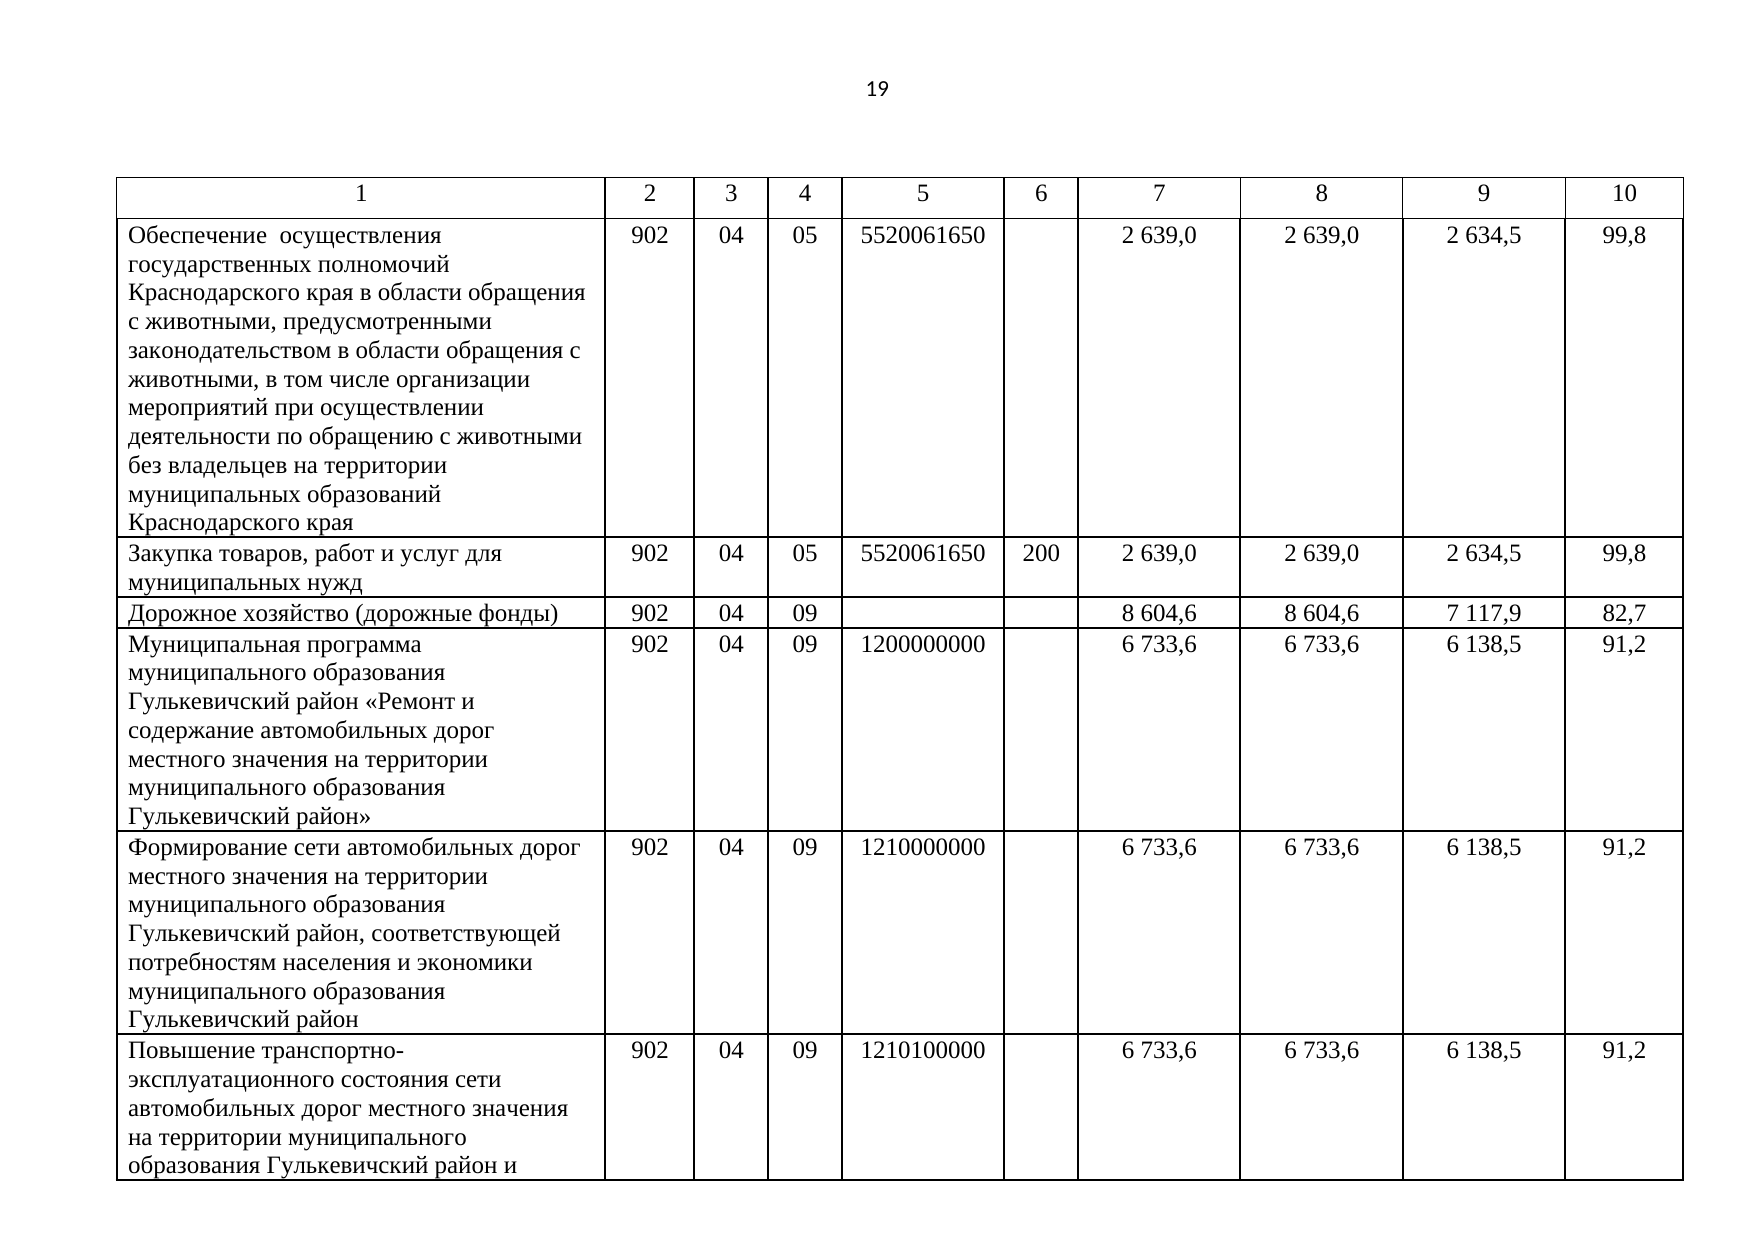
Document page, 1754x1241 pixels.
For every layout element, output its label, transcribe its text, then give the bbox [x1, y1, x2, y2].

table_cell 04 [695, 219, 767, 536]
table_header 8 [1241, 178, 1402, 218]
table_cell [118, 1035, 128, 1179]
table_header 7 [1079, 178, 1240, 218]
table_cell 09 [769, 1035, 841, 1179]
table_cell [1005, 832, 1077, 1033]
table_cell [1005, 629, 1077, 830]
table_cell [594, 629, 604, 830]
table_cell 5520061650 [843, 219, 1003, 536]
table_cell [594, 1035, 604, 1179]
table_cell 6 138,5 [1404, 1035, 1564, 1179]
table_cell [1005, 1035, 1077, 1179]
table_cell 05 [769, 219, 841, 536]
table_header 9 [1403, 178, 1565, 218]
table_cell 6 138,5 [1404, 832, 1564, 1033]
table_cell 1210100000 [843, 1035, 1003, 1179]
table_header 2 [606, 178, 693, 218]
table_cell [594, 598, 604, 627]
table_cell 91,2 [1566, 629, 1682, 830]
table_cell 2 639,0 [1241, 219, 1402, 536]
table_cell 1210000000 [843, 832, 1003, 1033]
table_header 10 [1566, 178, 1683, 218]
table_cell 2 639,0 [1079, 219, 1239, 536]
table_cell 99,8 [1566, 219, 1682, 536]
table_cell Обеспечение осуществления государственных полномочий Краснодарского края в области обращения с животными, предусмотренными законодательством в области обращения с животными, в том числе организации мероприятий при осуществлении деятельности по обращению с животными без владельцев на территории муниципальных образований Краснодарского края [118, 219, 604, 536]
table_cell 04 [695, 538, 767, 596]
table_cell 902 [606, 1035, 693, 1179]
table_cell 2 634,5 [1404, 538, 1564, 596]
table_cell 1200000000 [843, 629, 1003, 830]
table_cell 6 733,6 [1079, 629, 1239, 830]
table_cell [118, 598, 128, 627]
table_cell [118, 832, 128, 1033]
table_cell 09 [769, 832, 841, 1033]
table_header 6 [1005, 178, 1077, 218]
table_cell [1005, 598, 1015, 627]
table_cell 6 733,6 [1241, 629, 1402, 830]
table_cell [1005, 219, 1077, 536]
table_cell 09 [769, 629, 841, 830]
table_cell 91,2 [1566, 832, 1682, 1033]
table_cell 902 [606, 219, 693, 536]
table_cell 6 733,6 [1241, 832, 1402, 1033]
table_cell 91,2 [1566, 1035, 1682, 1179]
table_cell 902 [606, 629, 693, 830]
table_cell 6 733,6 [1079, 832, 1239, 1033]
table_cell 2 639,0 [1241, 538, 1402, 596]
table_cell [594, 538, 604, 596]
table_cell 6 733,6 [1241, 1035, 1402, 1179]
table_header 5 [843, 178, 1003, 218]
table_cell 04 [695, 1035, 767, 1179]
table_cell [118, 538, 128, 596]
table_cell 902 [606, 538, 693, 596]
table_cell 04 [695, 629, 767, 830]
table_header 4 [769, 178, 841, 218]
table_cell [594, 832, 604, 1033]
table_cell 200 [1005, 538, 1077, 596]
table_cell [1067, 598, 1077, 627]
table_header 1 [117, 178, 604, 218]
table_cell 902 [606, 832, 693, 1033]
table_cell 6 733,6 [1079, 1035, 1239, 1179]
table_cell 2 634,5 [1404, 219, 1564, 536]
table_cell [843, 598, 853, 627]
table_cell 05 [769, 538, 841, 596]
table_cell 2 639,0 [1079, 538, 1239, 596]
table_cell 99,8 [1566, 538, 1682, 596]
table_header 3 [695, 178, 767, 218]
table_cell 04 [695, 832, 767, 1033]
table_cell [993, 598, 1003, 627]
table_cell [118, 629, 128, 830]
table_cell 5520061650 [843, 538, 1003, 596]
table_cell 6 138,5 [1404, 629, 1564, 830]
